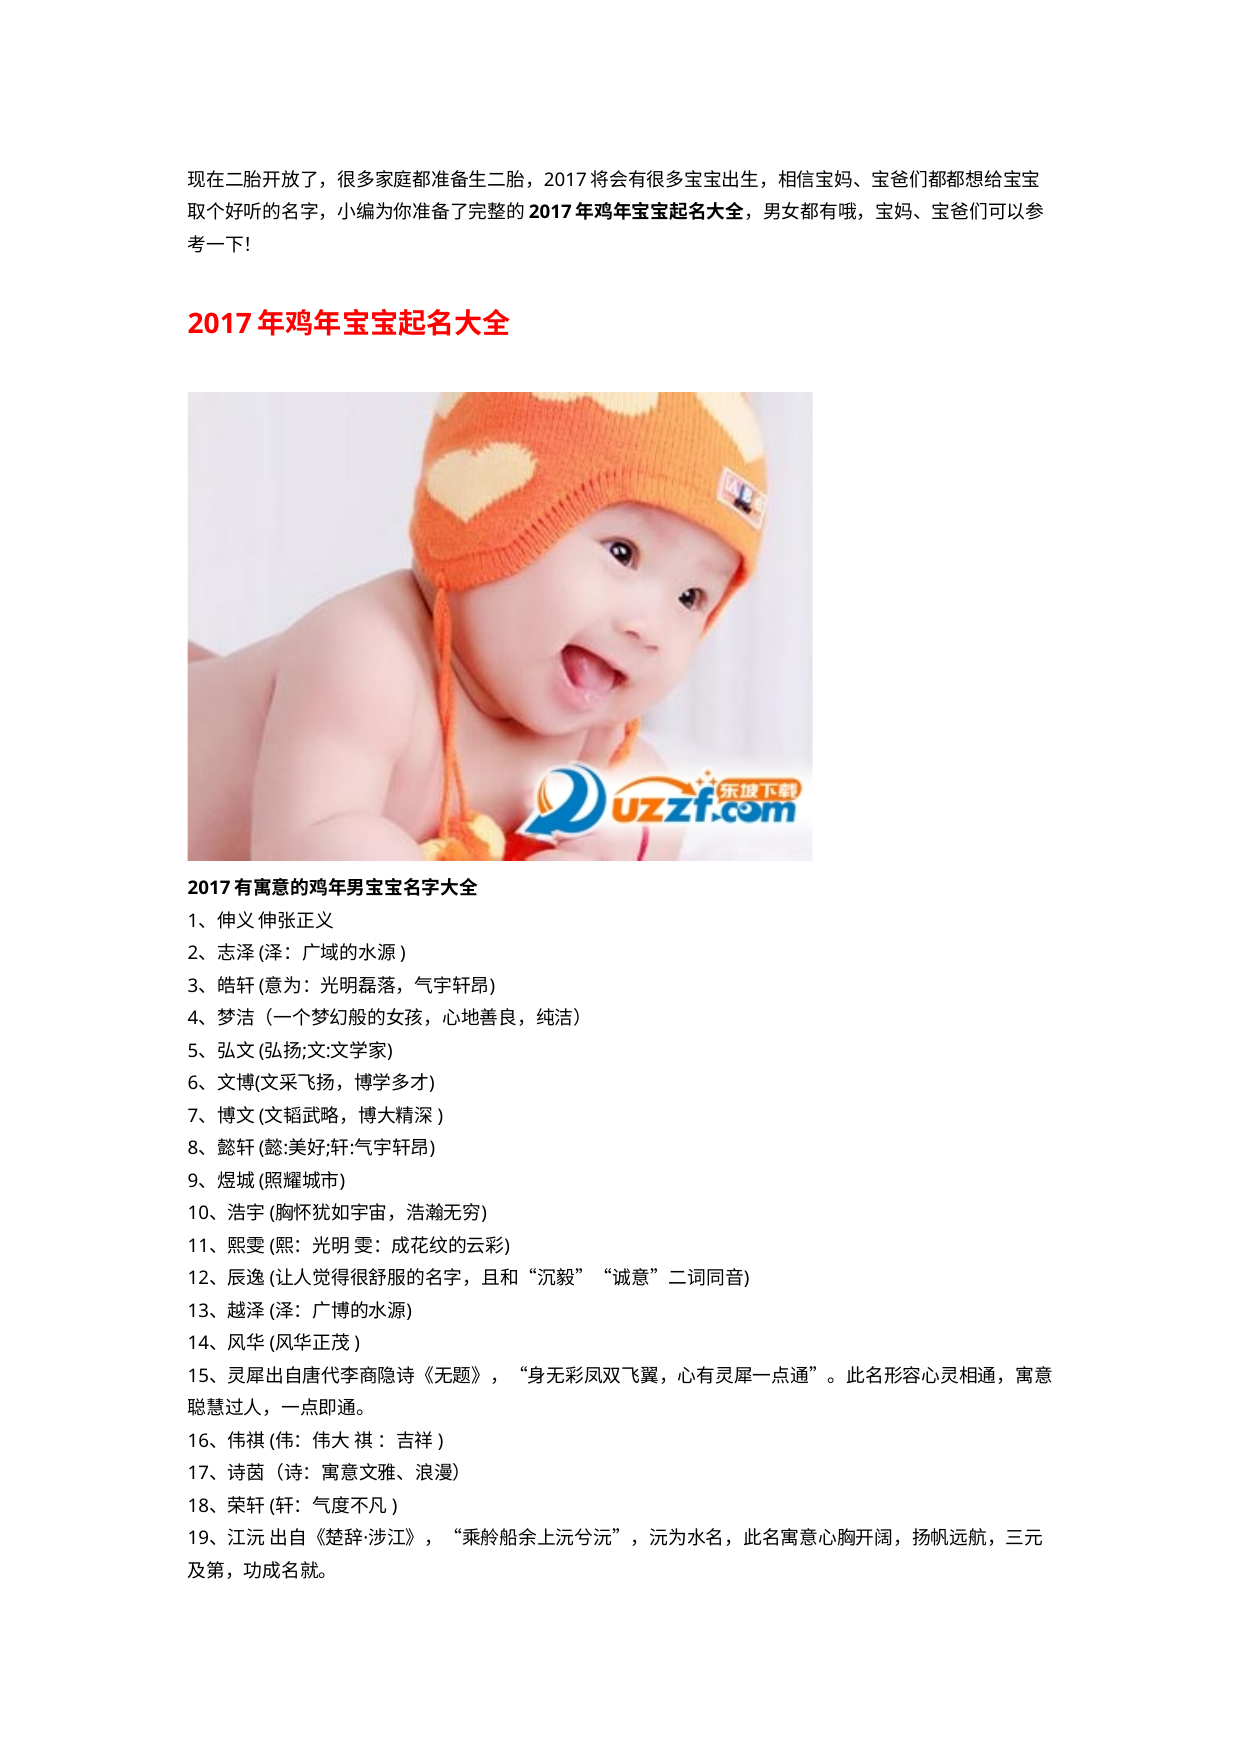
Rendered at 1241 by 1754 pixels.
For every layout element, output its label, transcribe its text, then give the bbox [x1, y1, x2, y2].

text 18、荣轩 (轩：气度不凡 ) [187, 1488, 1053, 1520]
text 11、熙雯 (熙：光明 雯：成花纹的云彩) [187, 1228, 1053, 1260]
text 16、伟祺 (伟：伟大 祺 ：吉祥 ) [187, 1423, 1053, 1455]
text 3、皓轩 (意为：光明磊落，气宇轩昂) [187, 968, 1053, 1000]
picture [187, 392, 813, 861]
text 8、懿轩 (懿:美好;轩:气宇轩昂) [187, 1130, 1053, 1163]
text 2、志泽 (泽：广域的水源 ) [187, 935, 1053, 968]
text 6、文博(文采飞扬，博学多才) [187, 1065, 1053, 1098]
text 2017有寓意的鸡年男宝宝名字大全 [187, 870, 1053, 903]
text 17、诗茵（诗：寓意文雅、浪漫） [187, 1455, 1053, 1488]
text 5、弘文 (弘扬;文:文学家) [187, 1033, 1053, 1065]
text 现在二胎开放了，很多家庭都准备生二胎，2017将会有很多宝宝出生，相信宝妈、宝爸们都都想给宝宝取个好听的名字，小编为你准备了完整的2017年鸡年宝宝起名大全，男女都有哦，宝妈、宝爸们可以参考一下！ [187, 162, 1053, 259]
text 9、煜城 (照耀城市) [187, 1163, 1053, 1195]
text 14、风华 (风华正茂 ) [187, 1325, 1053, 1358]
text 12、辰逸 (让人觉得很舒服的名字，且和“沉毅”“诚意”二词同音) [187, 1260, 1053, 1293]
subtitle 2017年鸡年宝宝起名大全 [187, 289, 1053, 354]
text 7、博文 (文韬武略，博大精深 ) [187, 1098, 1053, 1130]
text 1、伸义 伸张正义 [187, 903, 1053, 935]
text 19、江沅 出自《楚辞·涉江》，“乘舲船余上沅兮沅”，沅为水名，此名寓意心胸开阔，扬帆远航，三元及第，功成名就。 [187, 1520, 1053, 1585]
text 15、灵犀出自唐代李商隐诗《无题》，“身无彩凤双飞翼，心有灵犀一点通”。此名形容心灵相通，寓意聪慧过人，一点即通。 [187, 1358, 1053, 1423]
text 13、越泽 (泽：广博的水源) [187, 1293, 1053, 1325]
text 10、浩宇 (胸怀犹如宇宙，浩瀚无穷) [187, 1195, 1053, 1228]
text 4、梦洁（一个梦幻般的女孩，心地善良，纯洁） [187, 1000, 1053, 1033]
